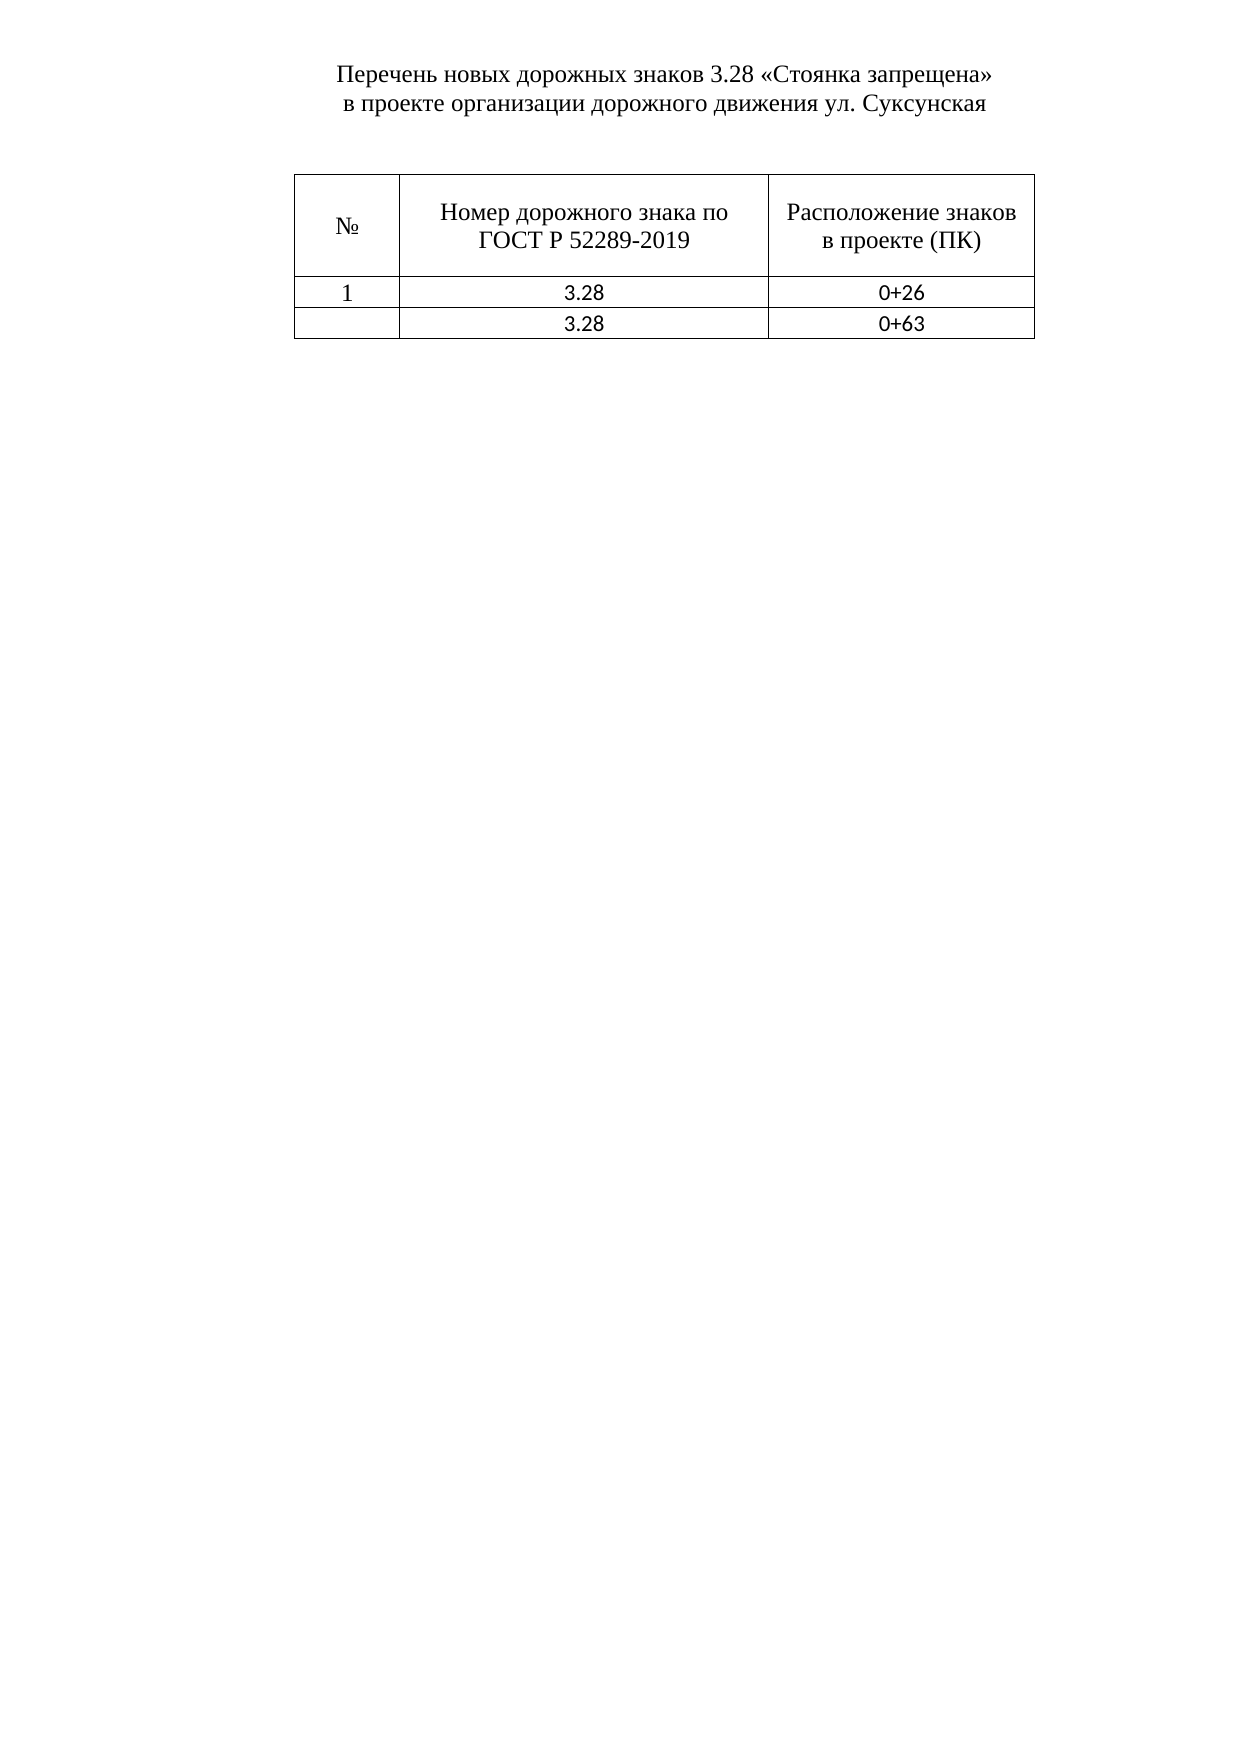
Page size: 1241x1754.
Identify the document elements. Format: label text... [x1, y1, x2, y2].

table_cell 3.28 [400, 277, 768, 307]
table_header Номер дорожного знака по ГОСТ Р 52289-2019 [400, 175, 768, 276]
text в проекте организации дорожного движения ул. Суксунская [177, 88, 1152, 117]
table_header № [295, 175, 399, 276]
table_header Расположение знаков в проекте (ПК) [769, 175, 1034, 276]
table_cell [295, 308, 399, 338]
table_cell 0+63 [769, 308, 1034, 338]
table_cell 3.28 [400, 308, 768, 338]
table_cell 1 [295, 277, 399, 307]
text Перечень новых дорожных знаков 3.28 «Стоянка запрещена» [177, 59, 1152, 88]
table_cell 0+26 [769, 277, 1034, 307]
